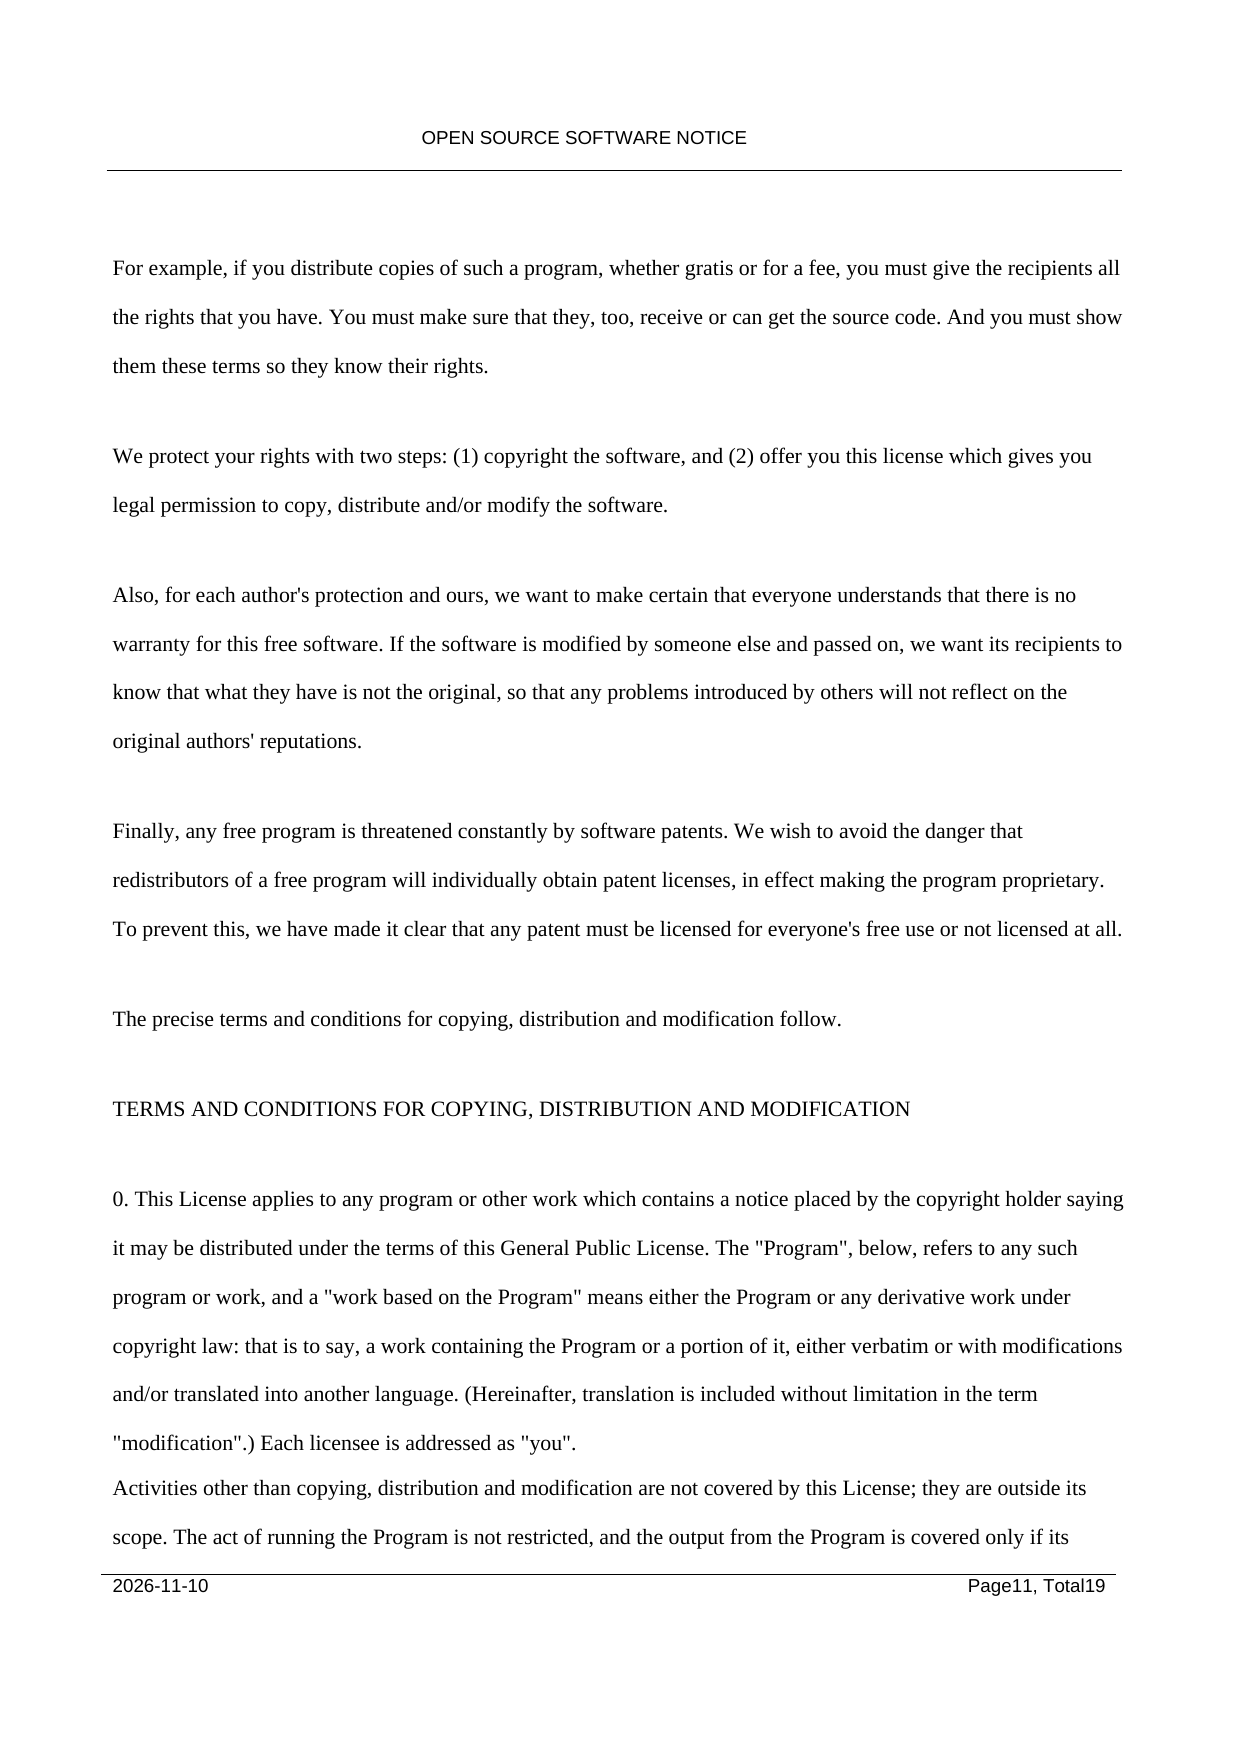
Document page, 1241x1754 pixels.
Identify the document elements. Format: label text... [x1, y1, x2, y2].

text Finally, any free program is threatened constantly by software patents. We wish to avoid the danger that redistributors of a free program will individually obtain patent licenses, in effect making the program proprietary. To prevent this, we have made it clear that any patent must be licensed for everyone's free use or not licensed at all. [112, 814, 1128, 944]
text Also, for each author's protection and ours, we want to make certain that everyone understands that there is no warranty for this free software. If the software is modified by someone else and passed on, we want its recipients to know that what they have is not the original, so that any problems introduced by others will not reflect on the original authors' reputations. [112, 578, 1128, 757]
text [112, 1472, 1128, 1553]
text TERMS AND CONDITIONS FOR COPYING, DISTRIBUTION AND MODIFICATION [112, 1092, 1128, 1125]
text For example, if you distribute copies of such a program, whether gratis or for a fee, you must give the recipients all the rights that you have. You must make sure that they, too, receive or can get the source code. And you must show them these terms so they know their rights. [112, 251, 1128, 381]
text 0. This License applies to any program or other work which contains a notice placed by the copyright holder saying it may be distributed under the terms of this General Public License. The "Program", below, refers to any such program or work, and a "work based on the Program" means either the Program or any derivative work under copyright law: that is to say, a work containing the Program or a portion of it, either verbatim or with modifications and/or translated into another language. (Hereinafter, translation is included without limitation in the term "modification".) Each licensee is addressed as "you". [112, 1183, 1128, 1459]
text We protect your rights with two steps: (1) copyright the software, and (2) offer you this license which gives you legal permission to copy, distribute and/or modify the software. [112, 439, 1128, 520]
text The precise terms and conditions for copying, distribution and modification follow. [112, 1002, 1128, 1035]
